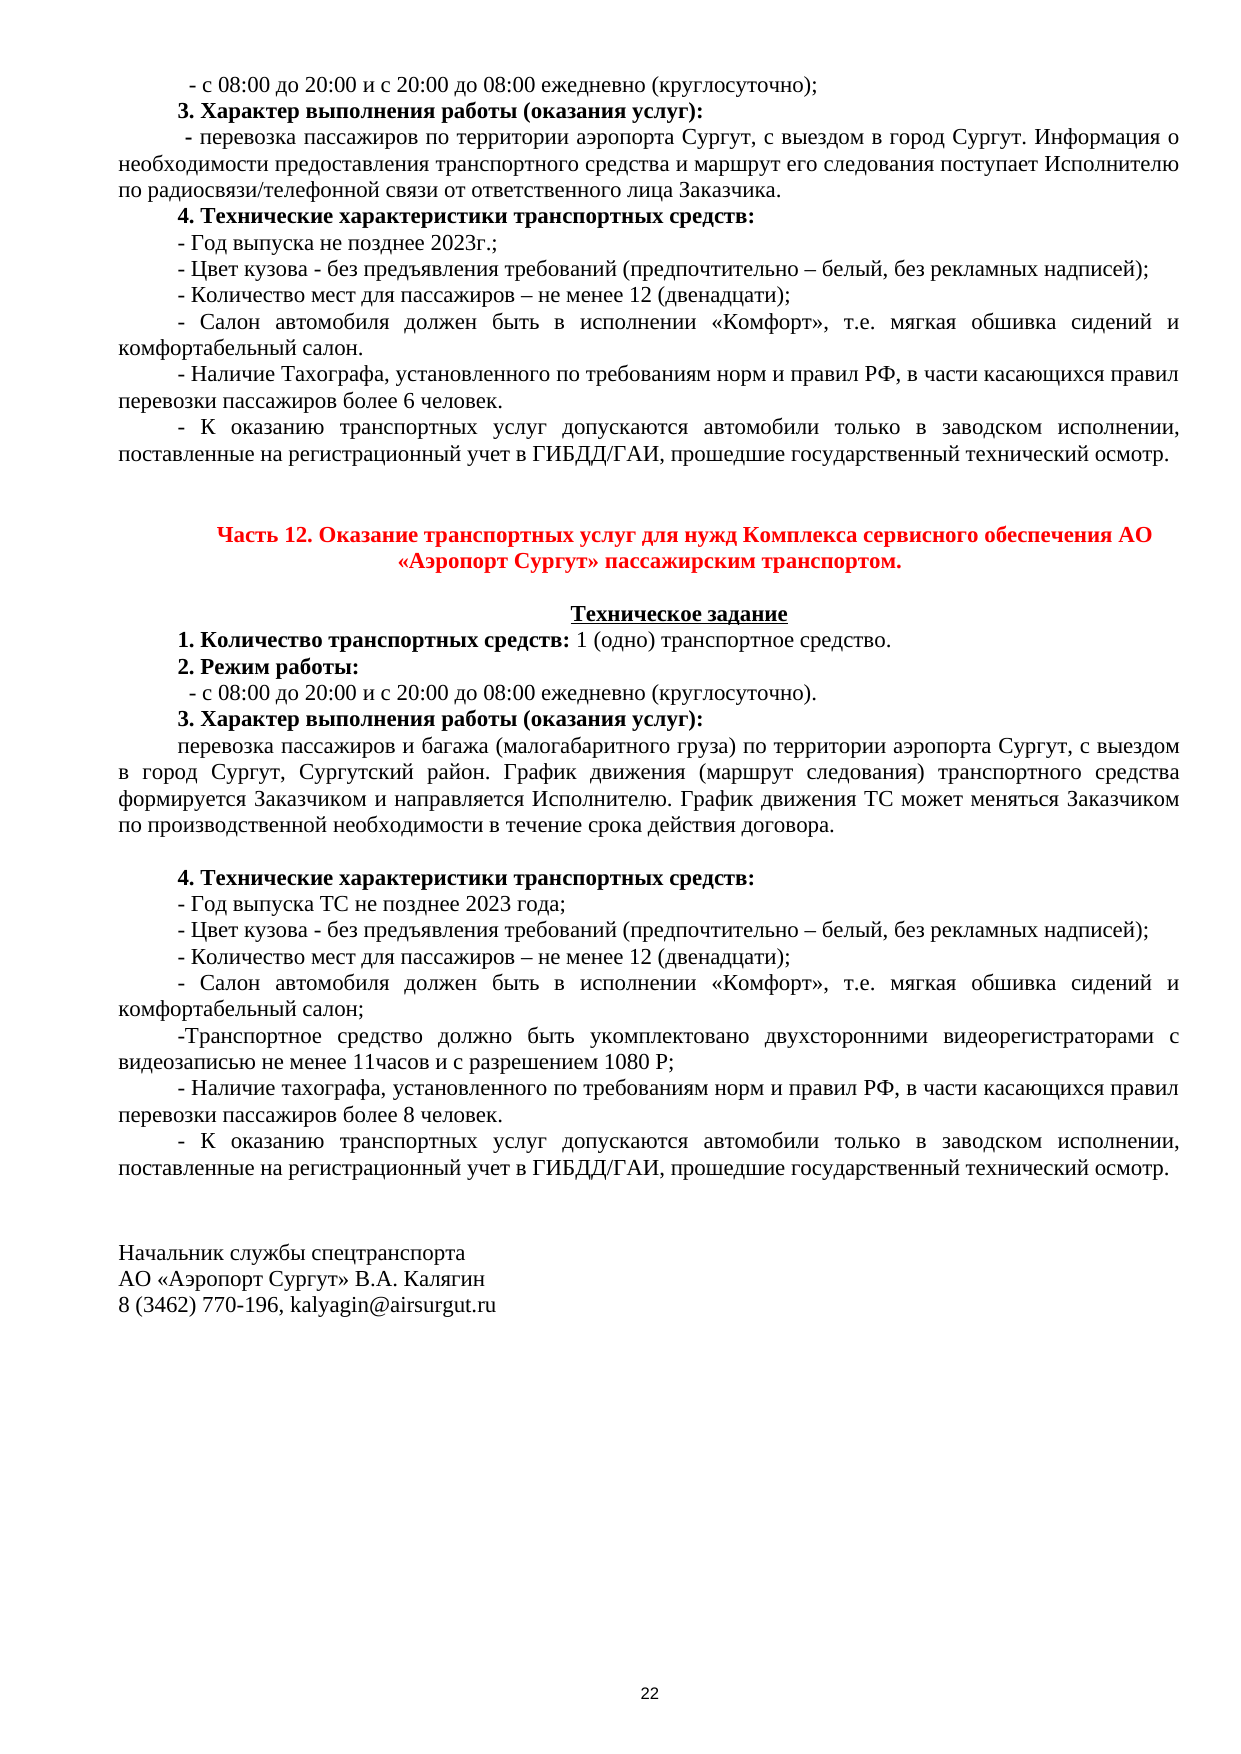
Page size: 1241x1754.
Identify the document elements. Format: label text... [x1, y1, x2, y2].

text 4. Технические характеристики транспортных средств: [118, 202, 1181, 229]
text 8 (3462) 770-196, kalyagin@airsurgut.ru [118, 1292, 1181, 1318]
text - Салон автомобиля должен быть в исполнении «Комфорт», т.е. мягкая обшивка сидений и комфортабельный салон; [118, 969, 1181, 1022]
text 3. Характер выполнения работы (оказания услуг): [118, 706, 1181, 732]
text АО «Аэропорт Сургут» В.А. Калягин [118, 1265, 1181, 1292]
text перевозка пассажиров и багажа (малогабаритного груза) по территории аэропорта Сургут, с выездом в город Сургут, Сургутский район. График движения (маршрут следования) транспортного средства формируется Заказчиком и направляется Исполнителю. График движения ТС может меняться Заказчиком по производственной необходимости в течение срока действия договора. [118, 732, 1181, 837]
text - Цвет кузова - без предъявления требований (предпочтительно – белый, без рекламных надписей); [118, 916, 1181, 943]
text - Салон автомобиля должен быть в исполнении «Комфорт», т.е. мягкая обшивка сидений и комфортабельный салон. [118, 308, 1181, 361]
text 2. Режим работы: [118, 653, 1181, 679]
text Часть 12. Оказание транспортных услуг для нужд Комплекса сервисного обеспечения АО «Аэропорт Сургут» пассажирским транспортом. [118, 521, 1181, 574]
text Техническое задание [118, 600, 1181, 626]
text - Количество мест для пассажиров – не менее 12 (двенадцати); [118, 943, 1181, 969]
text - Наличие тахографа, установленного по требованиям норм и правил РФ, в части касающихся правил перевозки пассажиров более 8 человек. [118, 1074, 1181, 1127]
text - Год выпуска не позднее 2023г.; [118, 229, 1181, 255]
text Начальник службы спецтранспорта [118, 1239, 1181, 1265]
text -Транспортное средство должно быть укомплектовано двухсторонними видеорегистраторами с видеозаписью не менее 11часов и с разрешением 1080 Р; [118, 1022, 1181, 1074]
text 3. Характер выполнения работы (оказания услуг): [118, 97, 1181, 123]
text - с 08:00 до 20:00 и с 20:00 до 08:00 ежедневно (круглосуточно). [118, 679, 1181, 706]
text - Цвет кузова - без предъявления требований (предпочтительно – белый, без рекламных надписей); [118, 255, 1181, 281]
text - Наличие Тахографа, установленного по требованиям норм и правил РФ, в части касающихся правил перевозки пассажиров более 6 человек. [118, 361, 1181, 413]
text - Количество мест для пассажиров – не менее 12 (двенадцати); [118, 281, 1181, 308]
text 1. Количество транспортных средств: 1 (одно) транспортное средство. [118, 626, 1181, 653]
text - Год выпуска ТС не позднее 2023 года; [118, 890, 1181, 916]
text - перевозка пассажиров по территории аэропорта Сургут, с выездом в город Сургут. Информация о необходимости предоставления транспортного средства и маршрут его следования поступает Исполнителю по радиосвязи/телефонной связи от ответственного лица Заказчика. [118, 123, 1181, 202]
text 4. Технические характеристики транспортных средств: [118, 864, 1181, 890]
text - с 08:00 до 20:00 и с 20:00 до 08:00 ежедневно (круглосуточно); [118, 71, 1181, 97]
